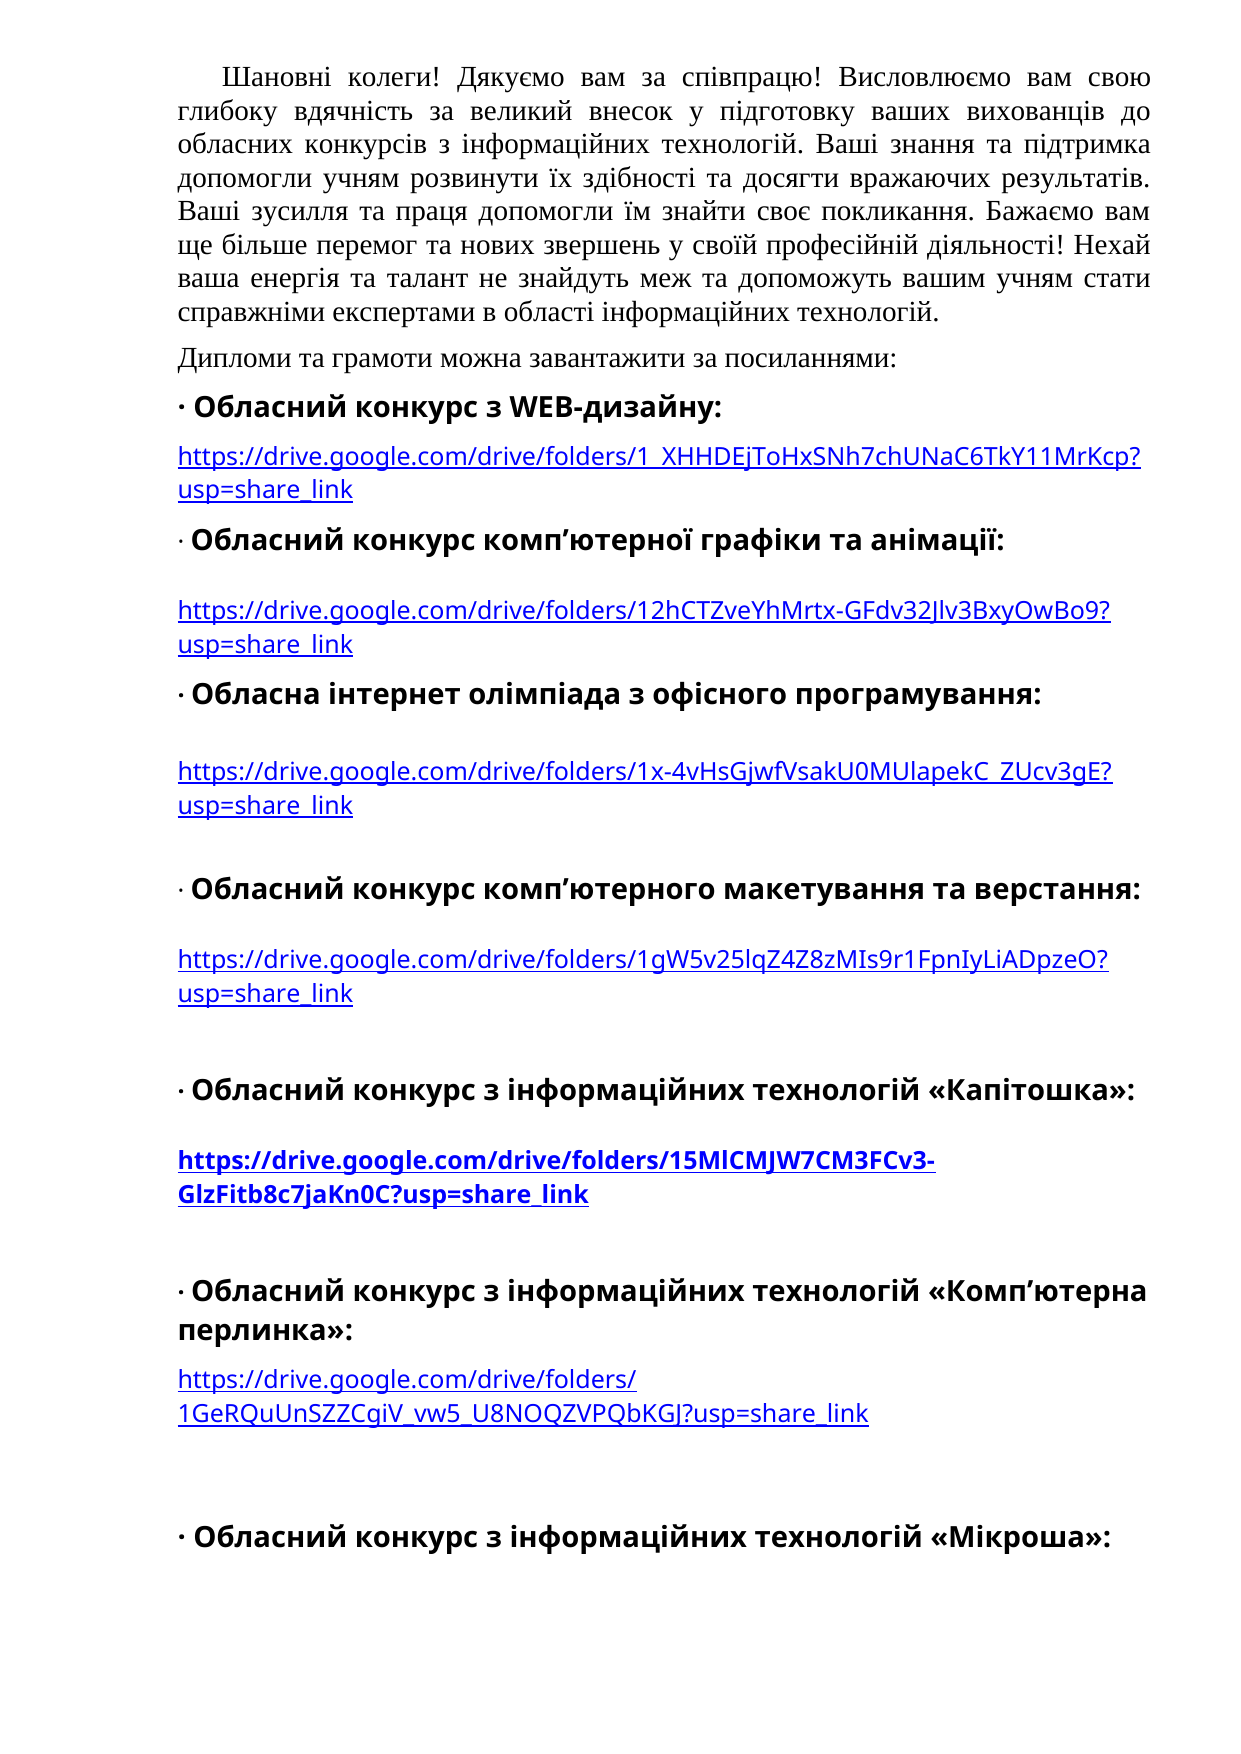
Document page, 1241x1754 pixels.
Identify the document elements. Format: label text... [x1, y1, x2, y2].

text https://drive.google.com/drive/folders/1x-4vHsGjwfVsakU0MUlapekC_ZUcv3gE?usp=share_link [177, 753, 1152, 821]
text · Обласний конкурс з WEB-дизайну: [177, 386, 1152, 426]
text https://drive.google.com/drive/folders/1GeRQuUnSZZCgiV_vw5_U8NOQZVPQbKGJ?usp=share_link [177, 1362, 1152, 1430]
text · Обласний конкурс з інформаційних технологій «Комп’ютерна перлинка»: [177, 1270, 1152, 1349]
text · Обласний конкурс комп’ютерної графіки та анімації: https://drive.google.com/drive/folders/12hCTZveYhMrtx-GFdv32Jlv3BxyOwBo9?usp=share_link [177, 519, 1152, 661]
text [177, 1442, 1152, 1590]
text Шановні колеги! Дякуємо вам за співпрацю! Висловлюємо вам свою глибоку вдячність за великий внесок у підготовку ваших вихованців до обласних конкурсів з інформаційних технологій. Ваші знання та підтримка допомогли учням розвинути їх здібності та досягти вражаючих результатів. Ваші зусилля та праця допомогли їм знайти своє покликання. Бажаємо вам ще більше перемог та нових звершень у своїй професійній діяльності! Нехай ваша енергія та талант не знайдуть меж та допоможуть вашим учням стати справжніми експертами в області інформаційних технологій. [177, 59, 1152, 327]
text · Обласна інтернет олімпіада з офісного програмування: [177, 673, 1152, 741]
text Дипломи та грамоти можна завантажити за посиланнями: [177, 340, 1152, 373]
text · Обласний конкурс з інформаційних технологій «Капітошка»: https://drive.google.com/drive/folders/15MlCMJW7CM3FCv3-GlzFitb8c7jaKn0C?usp=share_link [177, 1069, 1152, 1211]
text https://drive.google.com/drive/folders/1_XHHDEjToHxSNh7chUNaC6TkY11MrKcp?usp=share_link [177, 438, 1152, 506]
text · Обласний конкурс комп’ютерного макетування та верстання: https://drive.google.com/drive/folders/1gW5v25lqZ4Z8zMIs9r1FpnIyLiADpzeO?usp=share_link [177, 834, 1152, 1010]
